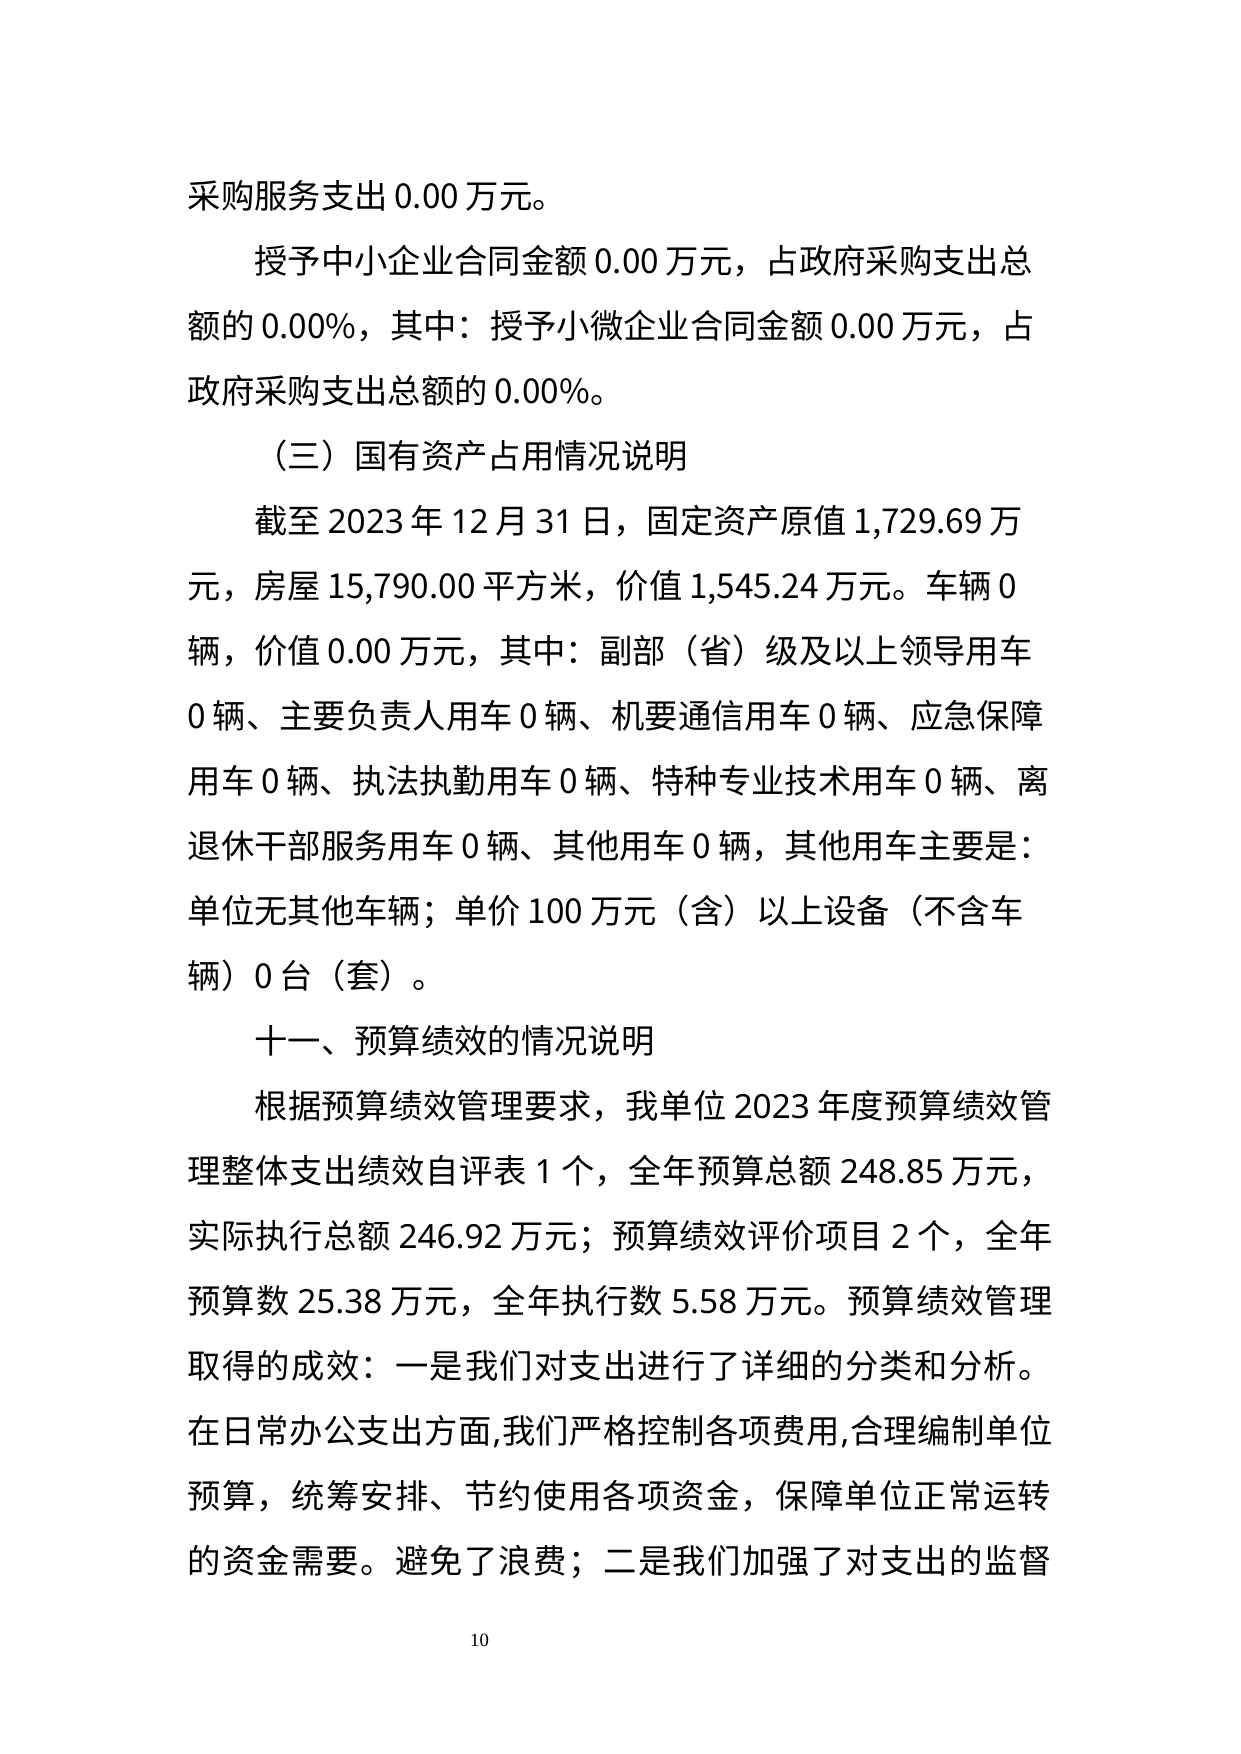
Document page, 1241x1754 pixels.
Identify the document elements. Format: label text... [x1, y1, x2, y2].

text 授予中小企业合同金额0.00万元，占政府采购支出总额的0.00%，其中：授予小微企业合同金额0.00万元，占政府采购支出总额的0.00%。 [187, 227, 1053, 422]
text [187, 1072, 1053, 1592]
text 截至2023年12月31日，固定资产原值1,729.69万元，房屋15,790.00平方米，价值1,545.24万元。车辆0辆，价值0.00万元，其中：副部（省）级及以上领导用车0辆、主要负责人用车0辆、机要通信用车0辆、应急保障用车0辆、执法执勤用车0辆、特种专业技术用车0辆、离退休干部服务用车0辆、其他用车0辆，其他用车主要是：单位无其他车辆；单价100万元（含）以上设备（不含车辆）0台（套）。 [187, 487, 1053, 1007]
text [187, 162, 1053, 227]
text （三）国有资产占用情况说明 [187, 422, 1053, 487]
text 十一、预算绩效的情况说明 [187, 1007, 1053, 1072]
